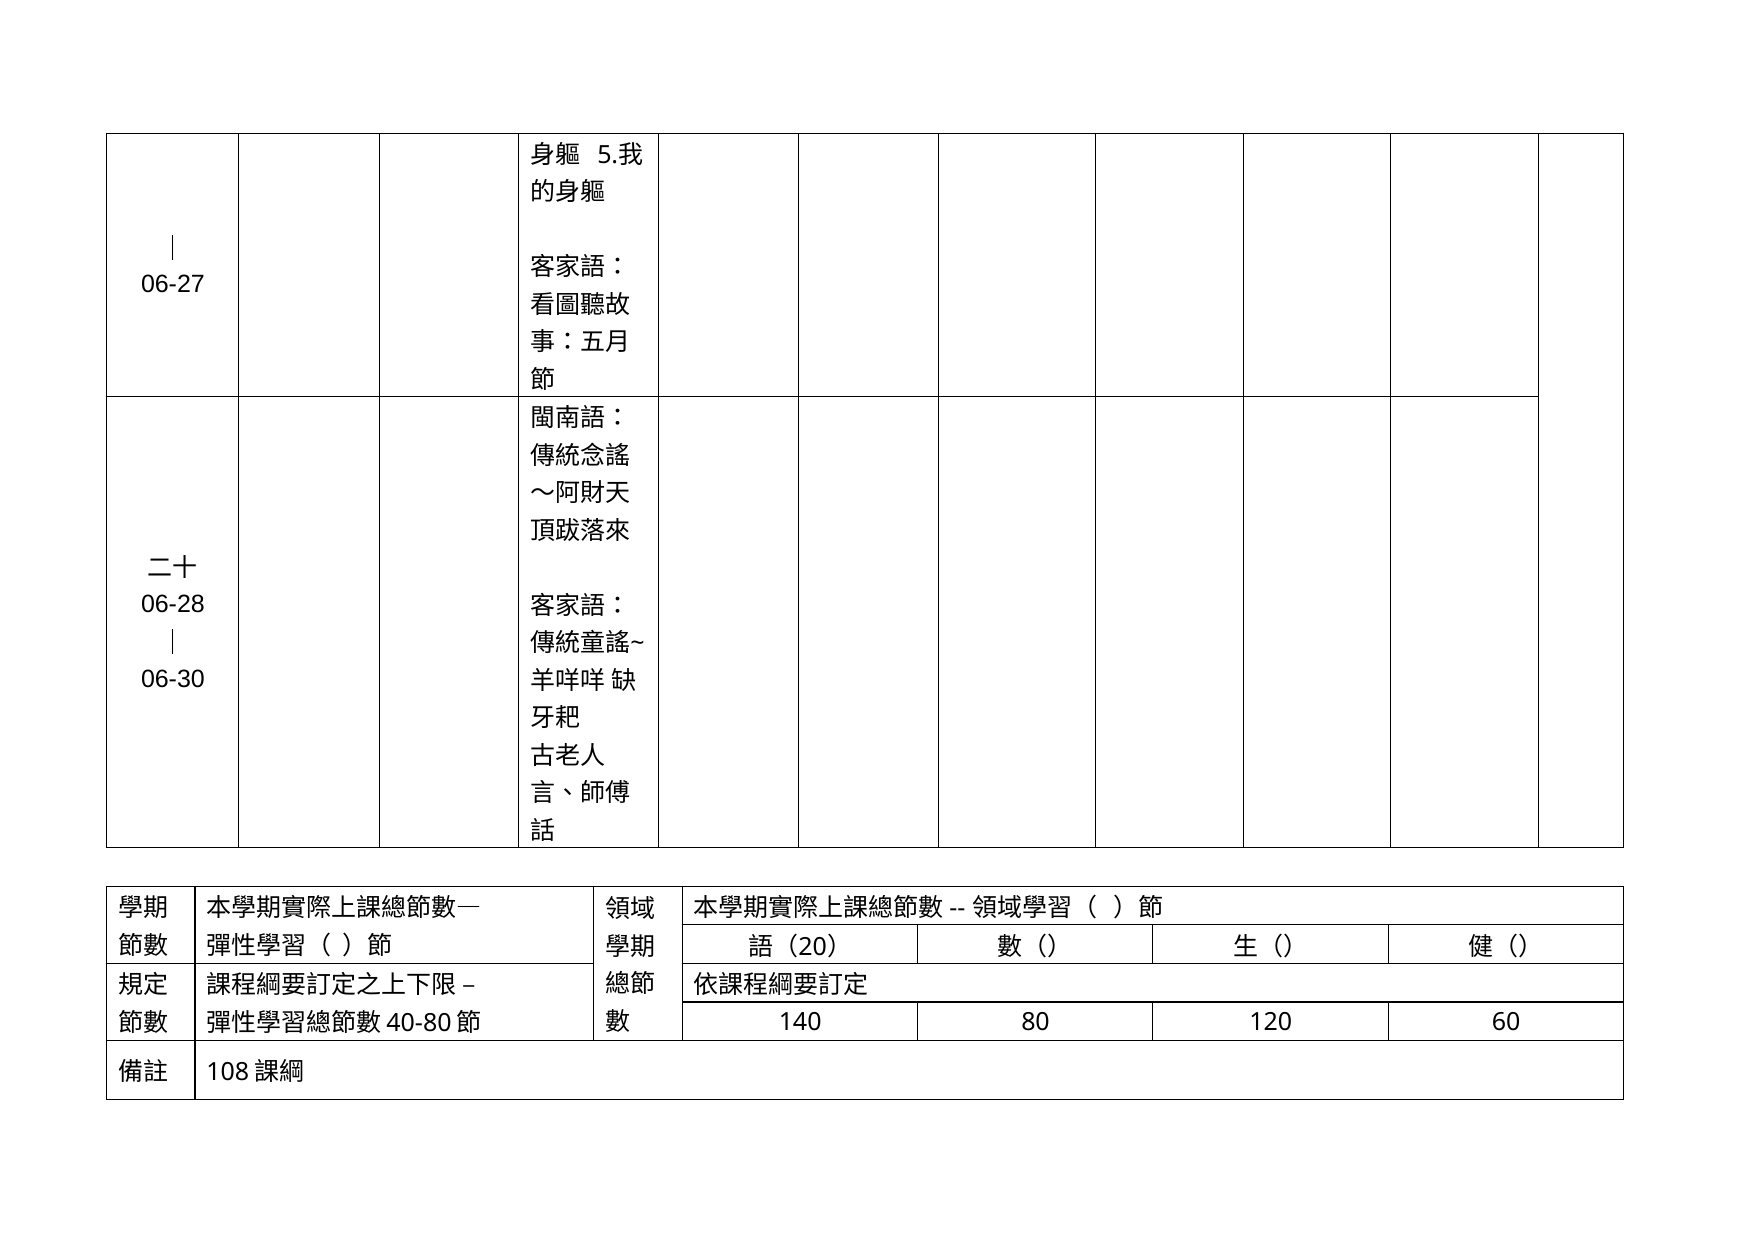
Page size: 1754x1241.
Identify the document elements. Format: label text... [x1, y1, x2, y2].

table_cell 108課綱 [196, 1041, 1623, 1099]
table_cell [380, 134, 518, 396]
table_cell 120 [1153, 1003, 1388, 1040]
table_header 學期 節數 [107, 887, 194, 963]
table_cell [799, 134, 938, 396]
table_header 本學期實際上課總節數— 彈性學習（ ）節 [196, 887, 593, 963]
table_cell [519, 134, 658, 396]
table_cell [659, 397, 798, 847]
table_cell 二十 06-28 ｜ 06-30 [107, 397, 238, 847]
table_cell [1244, 134, 1390, 396]
table_cell 140 [683, 1003, 917, 1040]
table_cell 60 [1389, 1003, 1623, 1040]
table_cell [380, 397, 518, 847]
table_cell 數（） [918, 925, 1152, 963]
table_cell [1244, 397, 1390, 847]
table_cell 依課程綱要訂定 [683, 964, 1623, 1001]
table_cell 備註 [107, 1041, 194, 1099]
table_cell [659, 134, 798, 396]
table_cell [1096, 397, 1243, 847]
table_header 本學期實際上課總節數 -- 領域學習（ ）節 [683, 887, 1623, 924]
table_cell 閩南語： 傳統念謠～阿財天頂跋落來 客家語： 傳統童謠~羊咩咩 缺牙耙 古老人言、師傅話 [519, 397, 658, 847]
table_cell 生（） [1153, 925, 1388, 963]
table_cell [239, 134, 379, 396]
table_cell 課程綱要訂定之上下限 – 彈性學習總節數40-80節 [196, 964, 593, 1040]
table_cell [939, 397, 1095, 847]
table_cell 健（） [1389, 925, 1623, 963]
table_cell 十九 06-21 ｜ 06-27 [107, 134, 238, 396]
table_cell [1096, 134, 1243, 396]
table_cell [939, 134, 1095, 396]
table_cell 語（20） [683, 925, 917, 963]
table_cell [239, 397, 379, 847]
table_cell [799, 397, 938, 847]
table_header 領域學期總節數 [594, 887, 682, 1040]
table_cell 規定 節數 [107, 964, 194, 1040]
table_cell [1391, 134, 1538, 396]
table_cell 80 [918, 1003, 1152, 1040]
table_cell [1391, 397, 1538, 847]
